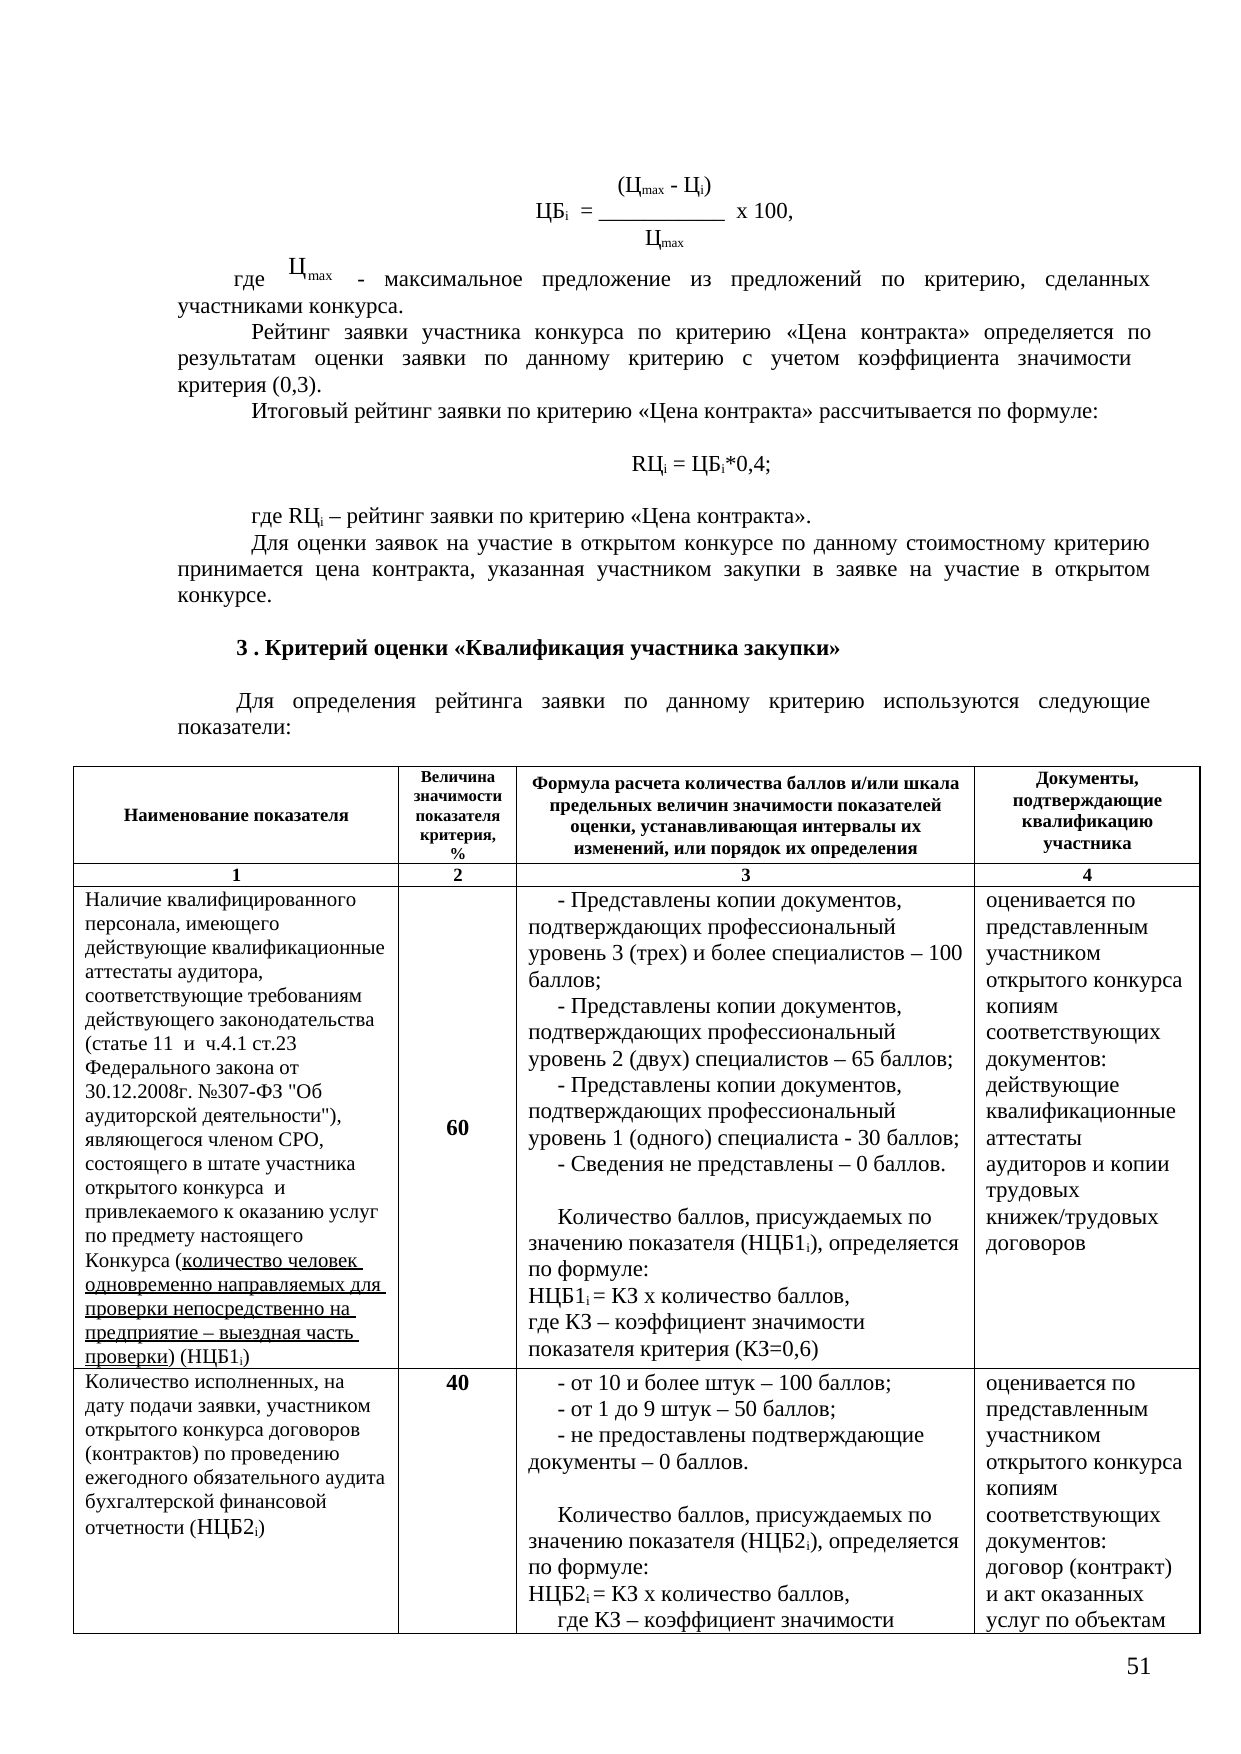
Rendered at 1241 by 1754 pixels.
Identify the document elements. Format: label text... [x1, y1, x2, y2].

table_cell оценивается по представленным участником открытого конкурса копиям соответствующих документов: действующие квалификационные аттестаты аудиторов и копии трудовых книжек/трудовых договоров [975, 887, 1199, 1368]
table_cell 1 [74, 864, 398, 886]
table_cell Наличие квалифицированного персонала, имеющего действующие квалификационные аттестаты аудитора, соответствующие требованиям действующего законодательства (статье 11 и ч.4.1 ст.23 Федерального закона от 30.12.2008г. №307-ФЗ "Об аудиторской деятельности"), являющегося членом СРО, состоящего в штате участника открытого конкурса и привлекаемого к оказанию услуг по предмету настоящего Конкурса (количество человек одновременно направляемых для проверки непосредственно на предприятие – выездная часть проверки) (НЦБ1i) [74, 887, 398, 1368]
text Для оценки заявок на участие в открытом конкурсе по данному стоимостному критерию принимается цена контракта, указанная участником закупки в заявке на участие в открытом конкурсе. [177, 529, 1152, 608]
table_cell 4 [975, 864, 1199, 886]
table_header Наименование показателя [74, 767, 398, 863]
table_cell 40 [399, 1369, 516, 1632]
table_header Формула расчета количества баллов и/или шкала предельных величин значимости показателей оценки, устанавливающая интервалы их изменений, или порядок их определения [517, 767, 974, 863]
table_header Величина значимости показателя критерия, % [399, 767, 516, 863]
text Итоговый рейтинг заявки по критерию «Цена контракта» рассчитывается по формуле: [177, 397, 1152, 423]
text Для определения рейтинга заявки по данному критерию используются следующие показатели: [177, 687, 1152, 740]
text RЦi = ЦБi*0,4; [177, 450, 1152, 476]
text Рейтинг заявки участника конкурса по критерию «Цена контракта» определяется по результатам оценки заявки по данному критерию с учетом коэффициента значимости критерия (0,3). [177, 318, 1152, 397]
text ЦБi = ___________ x 100, [177, 197, 1152, 223]
table_cell оценивается по представленным участником открытого конкурса копиям соответствующих документов: договор (контракт) и акт оказанных услуг по объектам [975, 1369, 1199, 1632]
table_cell - Представлены копии документов, подтверждающих профессиональный уровень 3 (трех) и более специалистов – 100 баллов; - Представлены копии документов, подтверждающих профессиональный уровень 2 (двух) специалистов – 65 баллов; - Представлены копии документов, подтверждающих профессиональный уровень 1 (одного) специалиста - 30 баллов; - Сведения не представлены – 0 баллов. Количество баллов, присуждаемых по значению показателя (НЦБ1i), определяется по формуле: НЦБ1i = КЗ x количество баллов, где КЗ – коэффициент значимости показателя критерия (КЗ=0,6) [517, 887, 974, 1368]
text 3 . Критерий оценки «Квалификация участника закупки» [177, 634, 1152, 661]
text (Цmax - Цi) [177, 171, 1152, 197]
text где - максимальное предложение из предложений по критерию, сделанных участниками конкурса. [177, 250, 1152, 318]
text где RЦi – рейтинг заявки по критерию «Цена контракта». [177, 502, 1152, 529]
table_cell 2 [399, 864, 516, 886]
text Цmax [177, 223, 1152, 250]
table_cell 3 [517, 864, 974, 886]
table_cell 60 [399, 887, 516, 1368]
table_header Документы, подтверждающие квалификацию участника [975, 767, 1199, 863]
